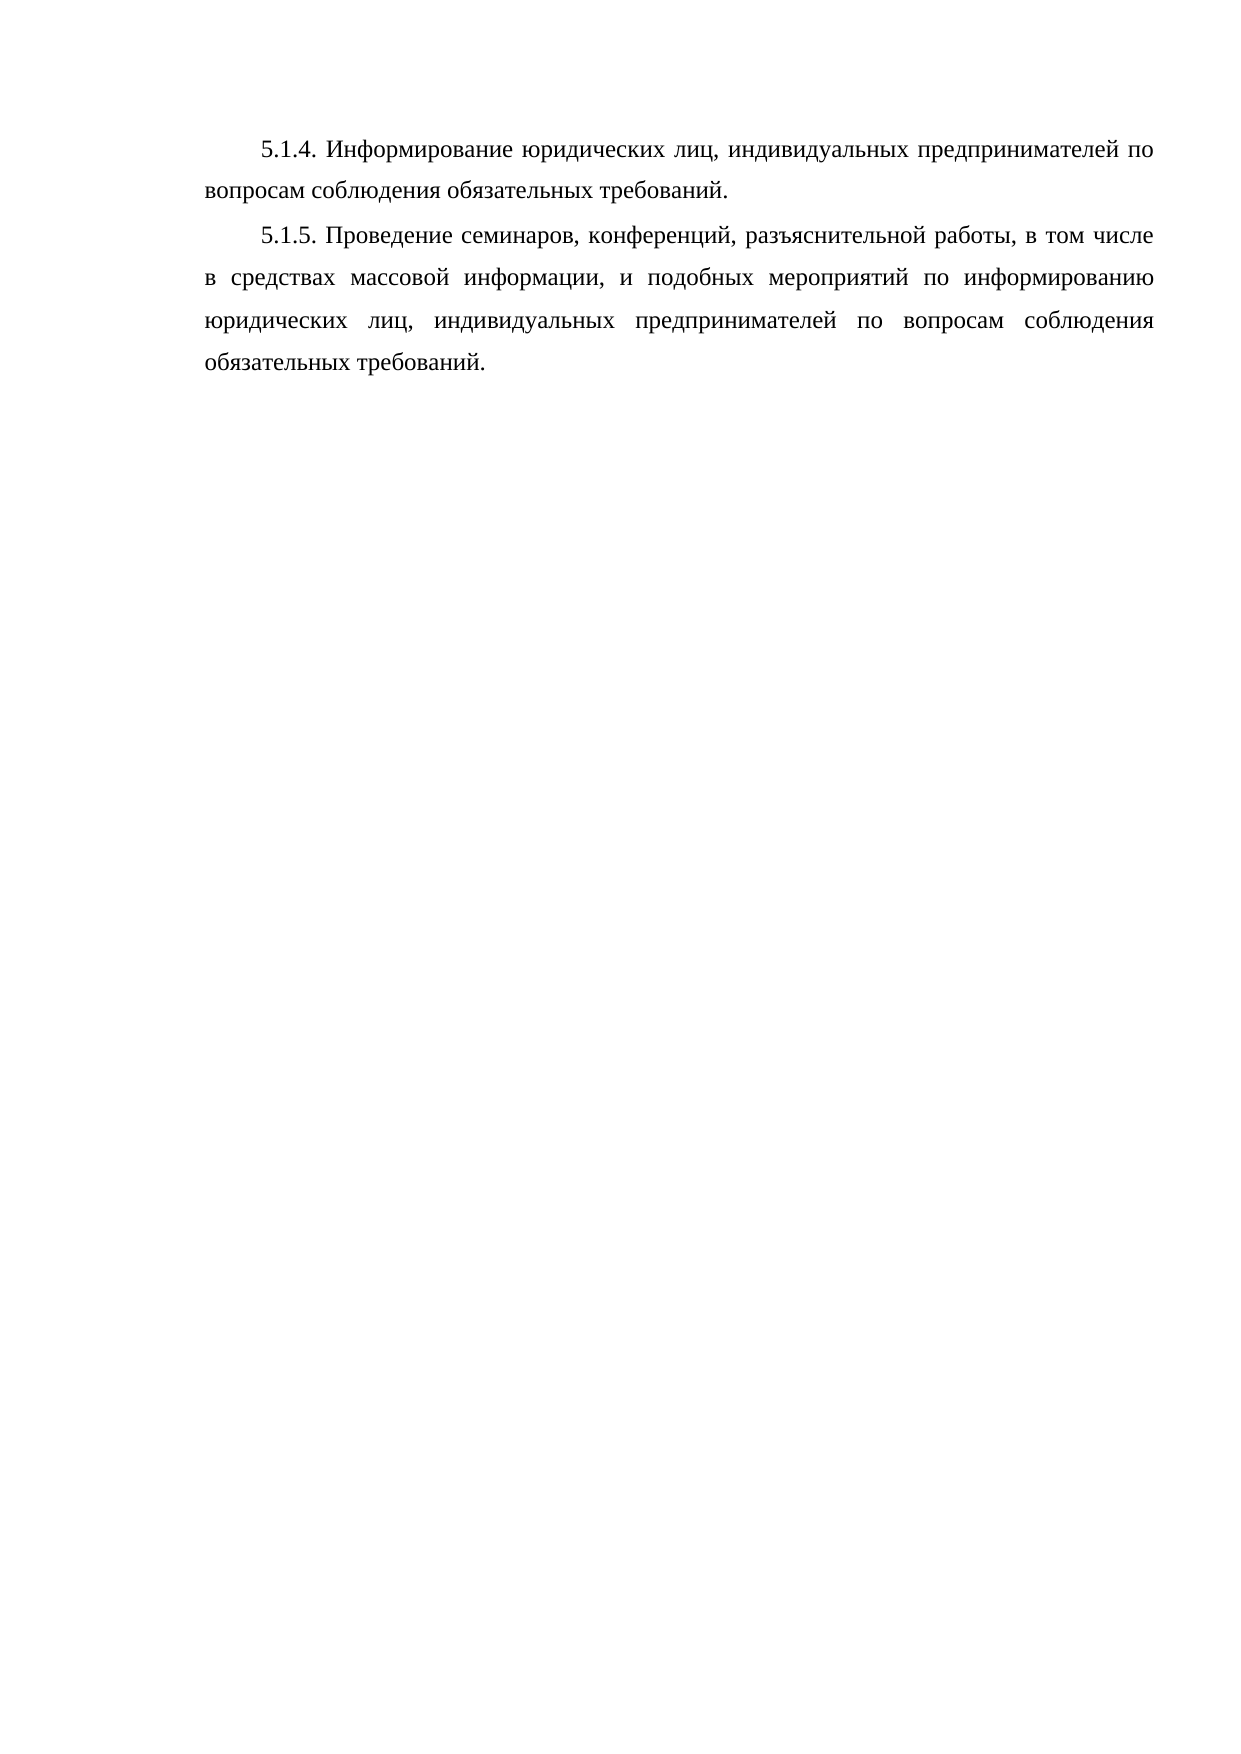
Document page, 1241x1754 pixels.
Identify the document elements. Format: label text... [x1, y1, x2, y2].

text 5.1.4. Информирование юридических лиц, индивидуальных предпринимателей по вопросам соблюдения обязательных требований. [204, 134, 1155, 204]
text 5.1.5. Проведение семинаров, конференций, разъяснительной работы, в том числе в средствах массовой информации, и подобных мероприятий по информированию юридических лиц, индивидуальных предпринимателей по вопросам соблюдения обязательных требований. [204, 220, 1155, 376]
